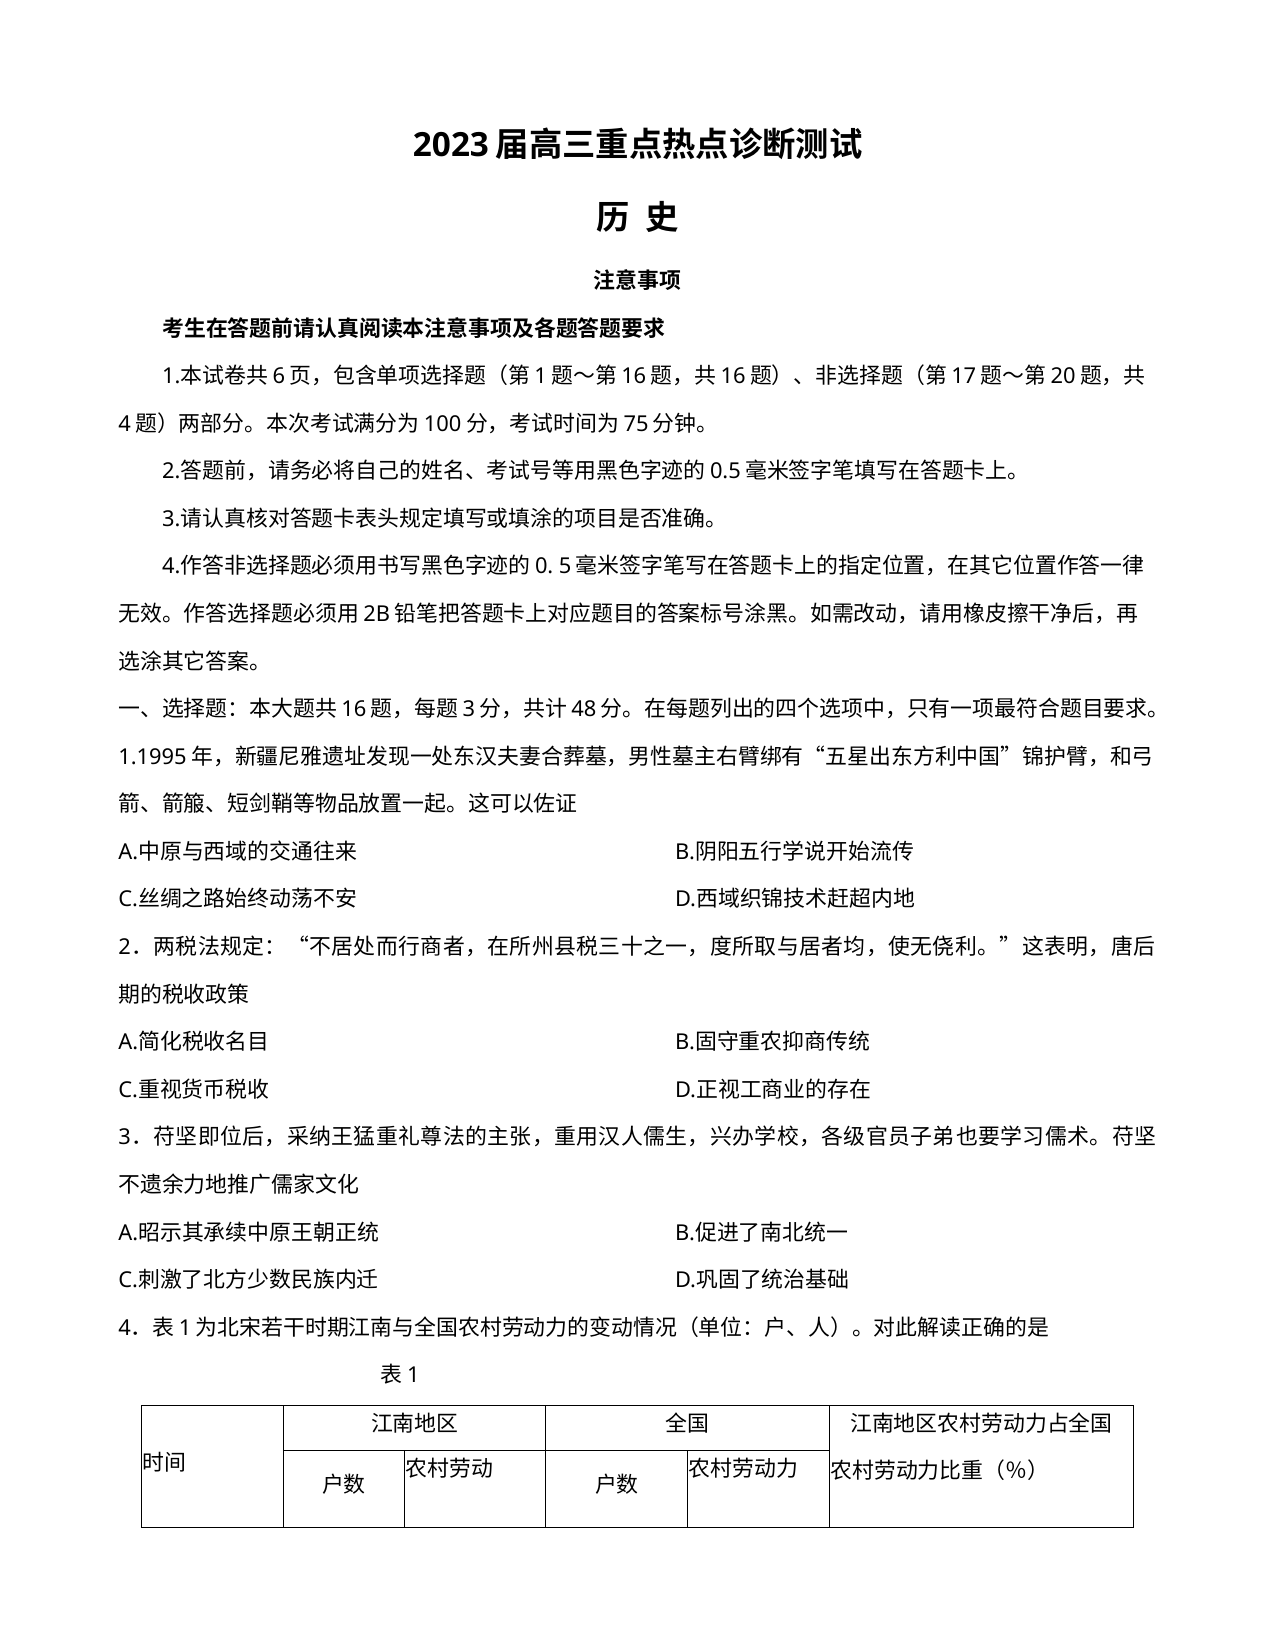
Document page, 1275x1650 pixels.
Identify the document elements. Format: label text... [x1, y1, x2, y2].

text 2023届高三重点热点诊断测试 [118, 118, 1157, 167]
text D.西域织锦技术赶超内地 [675, 881, 1157, 913]
text 3．苻坚即位后，采纳王猛重礼尊法的主张，重用汉人儒生，兴办学校，各级官员子弟也要学习儒术。苻坚不遗余力地推广儒家文化 [118, 1119, 1157, 1199]
text B.固守重农抑商传统 [675, 1024, 1157, 1056]
text 4.作答非选择题必须用书写黑色字迹的0. 5毫米签字笔写在答题卡上的指定位置，在其它位置作答一律无效。作答选择题必须用2B铅笔把答题卡上对应题目的答案标号涂黑。如需改动，请用橡皮擦干净后，再选涂其它答案。 [118, 548, 1157, 675]
table_header 江南地区农村劳动力占全国 农村劳动力比重（％） [830, 1406, 1133, 1527]
text A.昭示其承续中原王朝正统 [118, 1214, 600, 1246]
table_cell 户数 [284, 1451, 404, 1527]
table_header 全国 [546, 1406, 829, 1450]
text A.简化税收名目 [118, 1024, 600, 1056]
text A.中原与西域的交通往来 [118, 834, 600, 866]
text 2．两税法规定：“不居处而行商者，在所州县税三十之一，度所取与居者均，使无侥利。”这表明，唐后期的税收政策 [118, 929, 1157, 1008]
text 历 史 [118, 191, 1157, 239]
text B.促进了南北统一 [675, 1214, 1157, 1246]
text 注意事项 [118, 263, 1157, 295]
text C.丝绸之路始终动荡不安 [118, 881, 600, 913]
table_cell 农村劳动力 人数 [688, 1451, 829, 1527]
text 考生在答题前请认真阅读本注意事项及各题答题要求 [118, 311, 1157, 342]
text 1.1995年，新疆尼雅遗址发现一处东汉夫妻合葬墓，男性墓主右臂绑有“五星出东方利中国”锦护臂，和弓箭、箭箙、短剑鞘等物品放置一起。这可以佐证 [118, 739, 1157, 818]
text 2.答题前，请务必将自己的姓名、考试号等用黑色字迹的0.5毫米签字笔填写在答题卡上。 [118, 453, 1157, 485]
text C.刺激了北方少数民族内迁 [118, 1262, 600, 1294]
text 1.本试卷共6页，包含单项选择题（第1题〜第16题，共16题）、非选择题（第17题〜第20题，共4题）两部分。本次考试满分为100分，考试时间为75分钟。 [118, 358, 1157, 437]
text D.正视工商业的存在 [675, 1072, 1157, 1103]
text 3.请认真核对答题卡表头规定填写或填涂的项目是否准确。 [118, 501, 1157, 533]
text 4．表1为北宋若干时期江南与全国农村劳动力的变动情况（单位：户、人）。对此解读正确的是 表1 [118, 1310, 1157, 1389]
table_cell 农村劳动 力人数 [405, 1451, 545, 1527]
text 一、选择题：本大题共16题，每题3分，共计48分。在每题列出的四个选项中，只有一项最符合题目要求。 [118, 691, 1157, 723]
text B.阴阳五行学说开始流传 [675, 834, 1157, 866]
text D.巩固了统治基础 [675, 1262, 1157, 1294]
table_header 时间 [142, 1406, 283, 1527]
table_cell 户数 [546, 1451, 687, 1527]
text C.重视货币税收 [118, 1072, 600, 1103]
table_header 江南地区 [284, 1406, 545, 1450]
